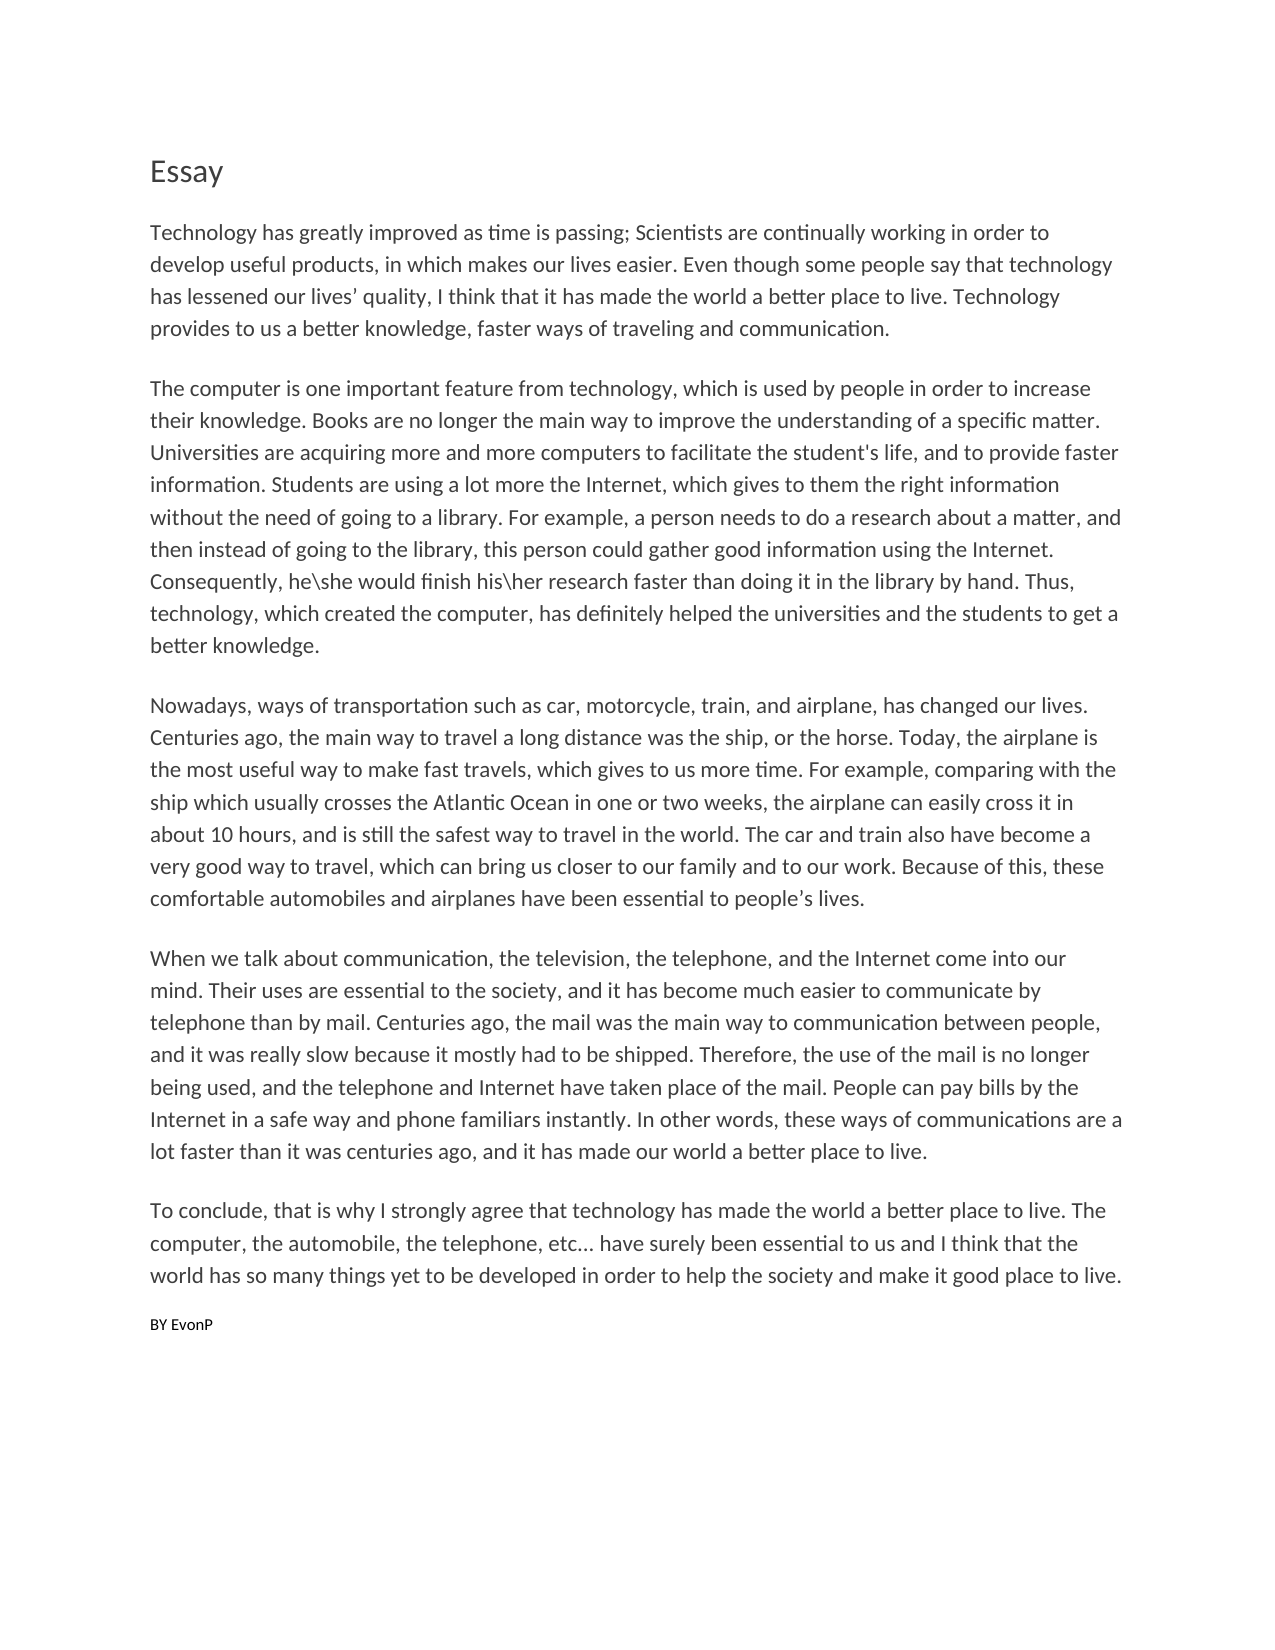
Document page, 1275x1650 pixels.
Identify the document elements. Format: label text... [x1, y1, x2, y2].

text Technology has greatly improved as time is passing; Scientists are continually working in order to develop useful products, in which makes our lives easier. Even though some people say that technology has lessened our lives’ quality, I think that it has made the world a better place to live. Technology provides to us a better knowledge, faster ways of traveling and communication. The computer is one important feature from technology, which is used by people in order to increase their knowledge. Books are no longer the main way to improve the understanding of a specific matter. Universities are acquiring more and more computers to facilitate the student's life, and to provide faster information. Students are using a lot more the Internet, which gives to them the right information without the need of going to a library. For example, a person needs to do a research about a matter, and then instead of going to the library, this person could gather good information using the Internet. Consequently, he\she would finish his\her research faster than doing it in the library by hand. Thus, technology, which created the computer, has definitely helped the universities and the students to get a better knowledge. Nowadays, ways of transportation such as car, motorcycle, train, and airplane, has changed our lives. Centuries ago, the main way to travel a long distance was the ship, or the horse. Today, the airplane is the most useful way to make fast travels, which gives to us more time. For example, comparing with the ship which usually crosses the Atlantic Ocean in one or two weeks, the airplane can easily cross it in about 10 hours, and is still the safest way to travel in the world. The car and train also have become a very good way to travel, which can bring us closer to our family and to our work. Because of this, these comfortable automobiles and airplanes have been essential to people’s lives. When we talk about communication, the television, the telephone, and the Internet come into our mind. Their uses are essential to the society, and it has become much easier to communicate by telephone than by mail. Centuries ago, the mail was the main way to communication between people, and it was really slow because it mostly had to be shipped. Therefore, the use of the mail is no longer being used, and the telephone and Internet have taken place of the mail. People can pay bills by the Internet in a safe way and phone familiars instantly. In other words, these ways of communications are a lot faster than it was centuries ago, and it has made our world a better place to live. To conclude, that is why I strongly agree that technology has made the world a better place to live. The computer, the automobile, the telephone, etc... have surely been essential to us and I think that the world has so many things yet to be developed in order to help the society and make it good place to live. [150, 218, 1125, 1289]
text BY EvonP [150, 1314, 1125, 1334]
text Essay [150, 150, 1125, 191]
